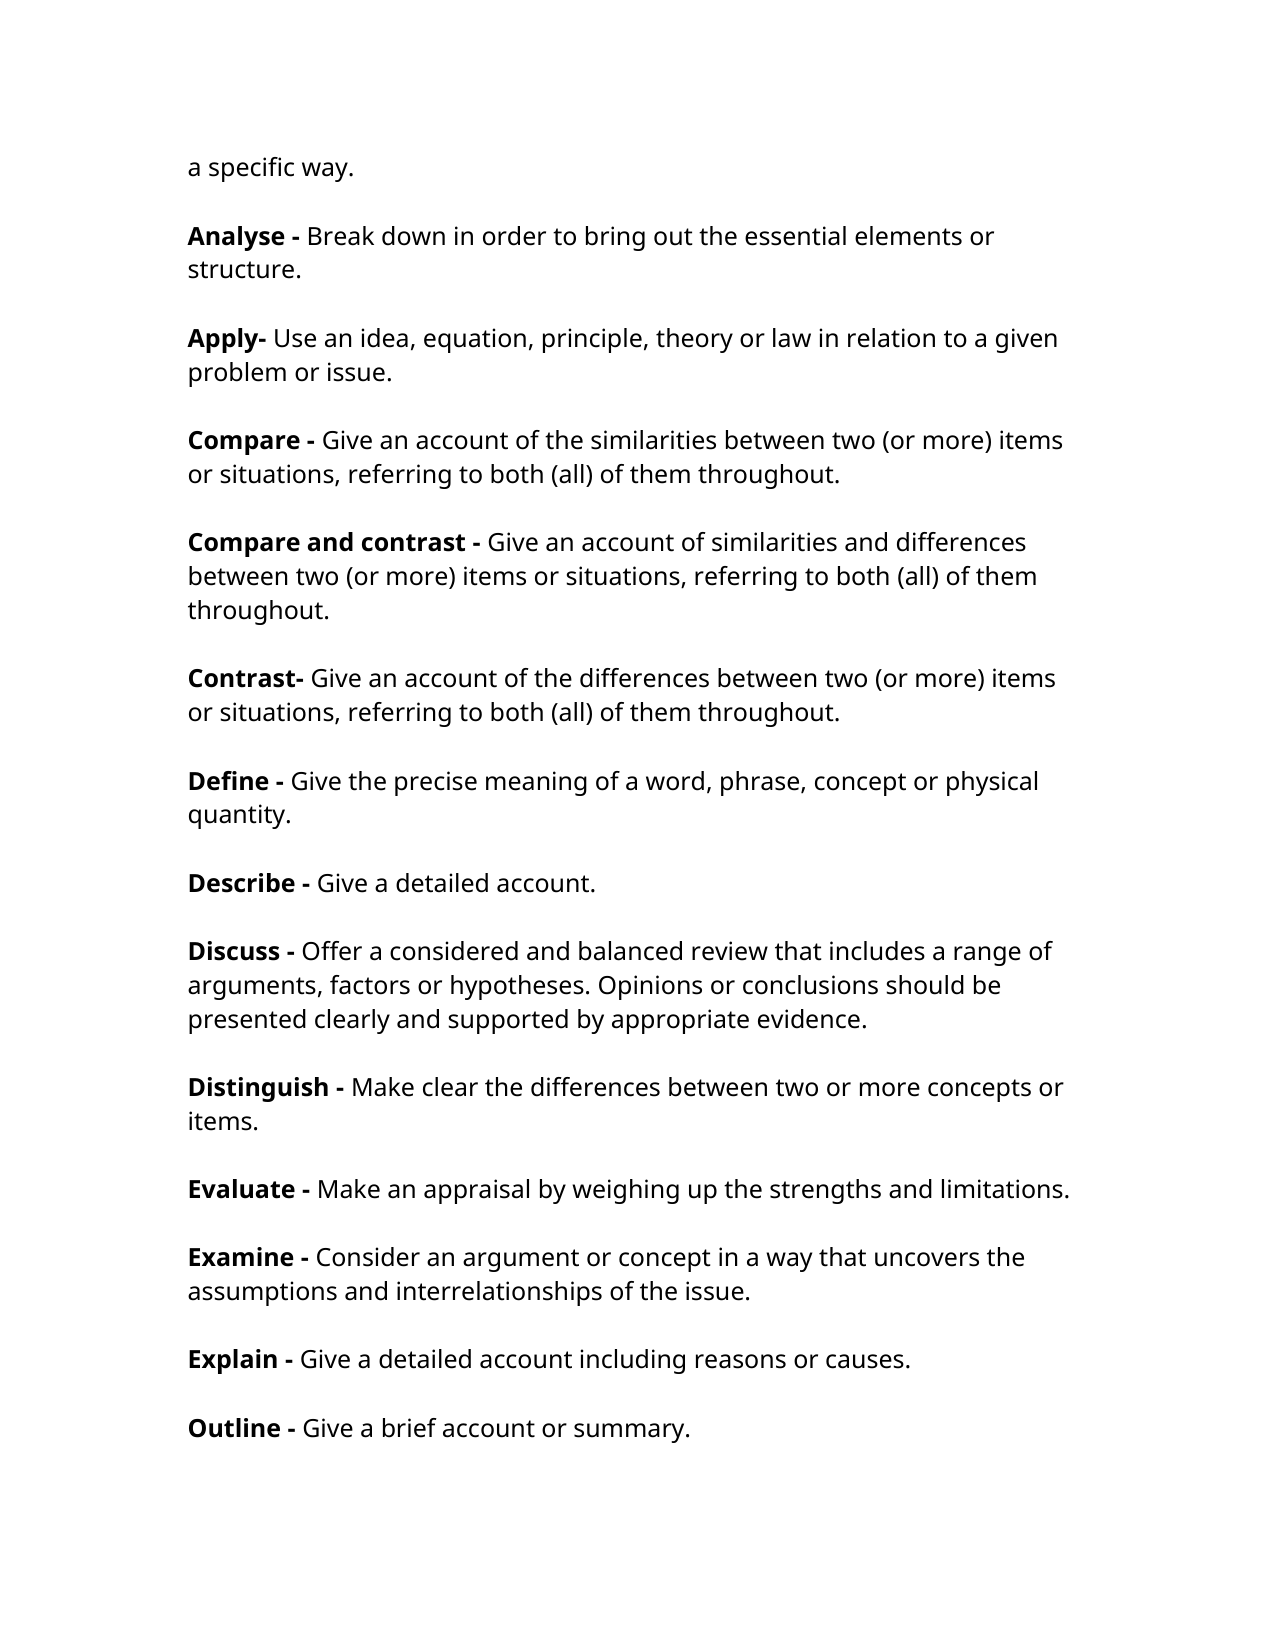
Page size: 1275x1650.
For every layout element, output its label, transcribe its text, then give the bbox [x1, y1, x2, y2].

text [187, 150, 1087, 184]
text Distinguish - Make clear the differences between two or more concepts or items. [187, 1070, 1087, 1138]
text Contrast- Give an account of the differences between two (or more) items or situations, referring to both (all) of them throughout. [187, 661, 1087, 729]
text Evaluate - Make an appraisal by weighing up the strengths and limitations. [187, 1172, 1087, 1206]
text Compare - Give an account of the similarities between two (or more) items or situations, referring to both (all) of them throughout. [187, 422, 1087, 491]
text Compare and contrast - Give an account of similarities and differences between two (or more) items or situations, referring to both (all) of them throughout. [187, 525, 1087, 627]
text Describe - Give a detailed account. [187, 865, 1087, 899]
text Examine - Consider an argument or concept in a way that uncovers the assumptions and interrelationships of the issue. [187, 1240, 1087, 1308]
text Define - Give the precise meaning of a word, phrase, concept or physical quantity. [187, 763, 1087, 831]
text Explain - Give a detailed account including reasons or causes. [187, 1342, 1087, 1376]
text Discuss - Offer a considered and balanced review that includes a range of arguments, factors or hypotheses. Opinions or conclusions should be presented clearly and supported by appropriate evidence. [187, 933, 1087, 1036]
text Outline - Give a brief account or summary. [187, 1410, 1087, 1444]
text Apply- Use an idea, equation, principle, theory or law in relation to a given problem or issue. [187, 320, 1087, 388]
text Analyse - Break down in order to bring out the essential elements or structure. [187, 218, 1087, 286]
